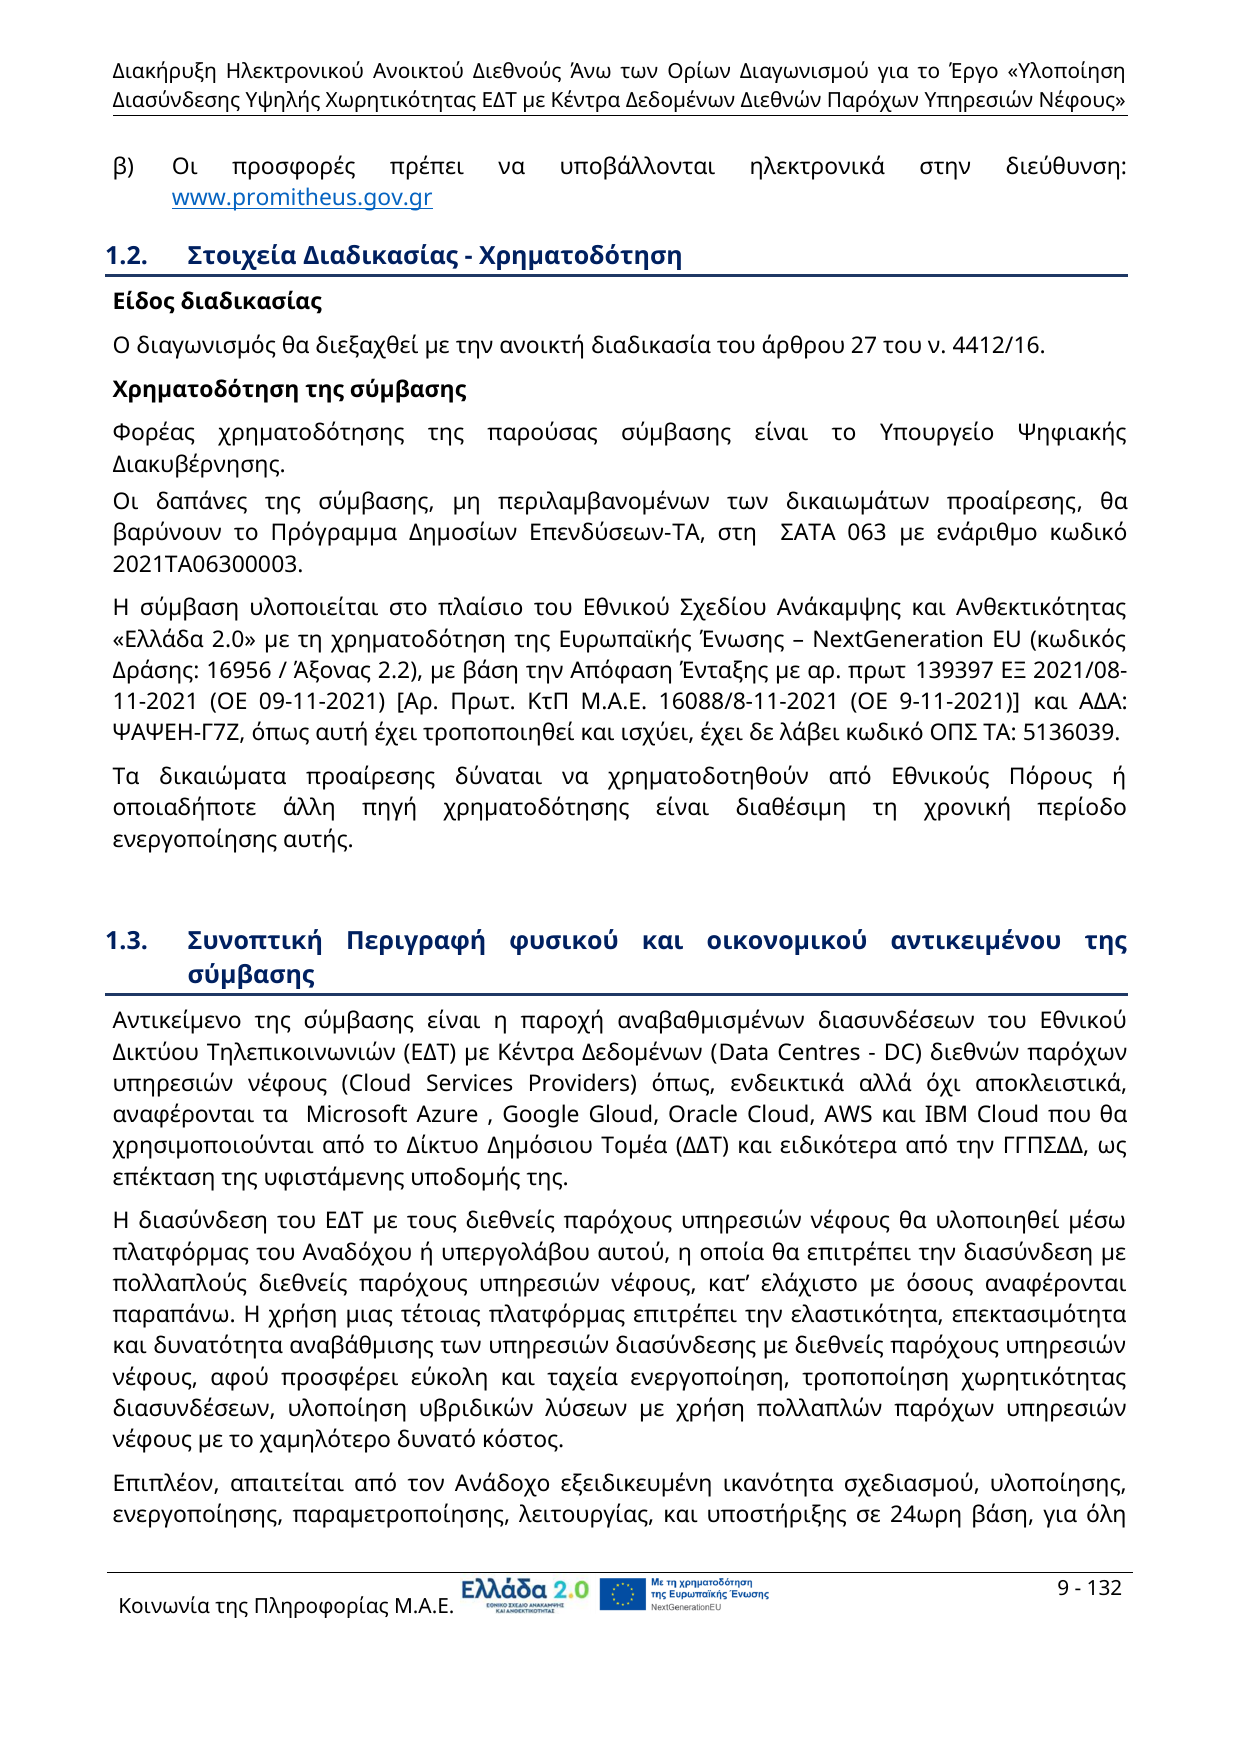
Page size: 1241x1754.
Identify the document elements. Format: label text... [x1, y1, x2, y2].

text Φορέας χρηματοδότησης της παρούσας σύμβασης είναι το Υπουργείο Ψηφιακής Διακυβέρνησης. [112, 416, 1128, 479]
picture [460, 1573, 774, 1614]
text Τα δικαιώματα προαίρεσης δύναται να χρηματοδοτηθούν από Εθνικούς Πόρους ή οποιαδήποτε άλλη πηγή χρηματοδότησης είναι διαθέσιμη τη χρονική περίοδο ενεργοποίησης αυτής. [112, 760, 1128, 854]
text Αντικείμενο της σύμβασης είναι η παροχή αναβαθμισμένων διασυνδέσεων του Εθνικού Δικτύου Τηλεπικοινωνιών (ΕΔΤ) με Κέντρα Δεδομένων (Data Centres - DC) διεθνών παρόχων υπηρεσιών νέφους (Cloud Services Providers) όπως, ενδεικτικά αλλά όχι αποκλειστικά, αναφέρονται τα Microsoft Azure , Google Gloud, Oracle Cloud, AWS και IBM Cloud που θα χρησιμοποιούνται από το Δίκτυο Δημόσιου Τομέα (ΔΔΤ) και ειδικότερα από την ΓΓΠΣΔΔ, ως επέκταση της υφιστάμενης υποδομής της. [112, 1004, 1128, 1192]
text Ο διαγωνισμός θα διεξαχθεί με την ανοικτή διαδικασία του άρθρου 27 του ν. 4412/16. [112, 329, 1128, 360]
text Είδος διαδικασίας [112, 285, 1128, 316]
subtitle Στοιχεία Διαδικασίας - Χρηματοδότηση [105, 237, 1128, 274]
subtitle Συνοπτική Περιγραφή φυσικού και οικονομικού αντικειμένου της σύμβασης [105, 923, 1128, 993]
text Η σύμβαση υλοποιείται στο πλαίσιο του Εθνικού Σχεδίου Ανάκαμψης και Ανθεκτικότητας «Ελλάδα 2.0» με τη χρηματοδότηση της Ευρωπαϊκής Ένωσης – NextGeneration EU (κωδικός Δράσης: 16956 / Άξονας 2.2), με βάση την Απόφαση Ένταξης με αρ. πρωτ 139397 ΕΞ 2021/08-11-2021 (ΟΕ 09-11-2021) [Αρ. Πρωτ. ΚτΠ M.Α.Ε. 16088/8-11-2021 (ΟΕ 9-11-2021)] και ΑΔΑ: ΨΑΨΕΗ-Γ7Ζ, όπως αυτή έχει τροποποιηθεί και ισχύει, έχει δε λάβει κωδικό ΟΠΣ ΤΑ: 5136039. [112, 591, 1128, 748]
text β) Οι προσφορές πρέπει να υποβάλλονται ηλεκτρονικά στην διεύθυνση: www.promitheus.gov.gr [112, 150, 1128, 212]
text Οι δαπάνες της σύμβασης, μη περιλαμβανομένων των δικαιωμάτων προαίρεσης, θα βαρύνουν το Πρόγραμμα Δημοσίων Επενδύσεων-TA, στη ΣΑΤΑ 063 με ενάριθμο κωδικό 2021ΤΑ06300003. [112, 485, 1128, 579]
text Η διασύνδεση του ΕΔΤ με τους διεθνείς παρόχους υπηρεσιών νέφους θα υλοποιηθεί μέσω πλατφόρμας του Αναδόχου ή υπεργολάβου αυτού, η οποία θα επιτρέπει την διασύνδεση με πολλαπλούς διεθνείς παρόχους υπηρεσιών νέφους, κατ’ ελάχιστο με όσους αναφέρονται παραπάνω. Η χρήση μιας τέτοιας πλατφόρμας επιτρέπει την ελαστικότητα, επεκτασιμότητα και δυνατότητα αναβάθμισης των υπηρεσιών διασύνδεσης με διεθνείς παρόχους υπηρεσιών νέφους, αφού προσφέρει εύκολη και ταχεία ενεργοποίηση, τροποποίηση χωρητικότητας διασυνδέσεων, υλοποίηση υβριδικών λύσεων με χρήση πολλαπλών παρόχων υπηρεσιών νέφους με το χαμηλότερο δυνατό κόστος. [112, 1204, 1128, 1454]
text Χρηματοδότηση της σύμβασης [112, 373, 1128, 404]
